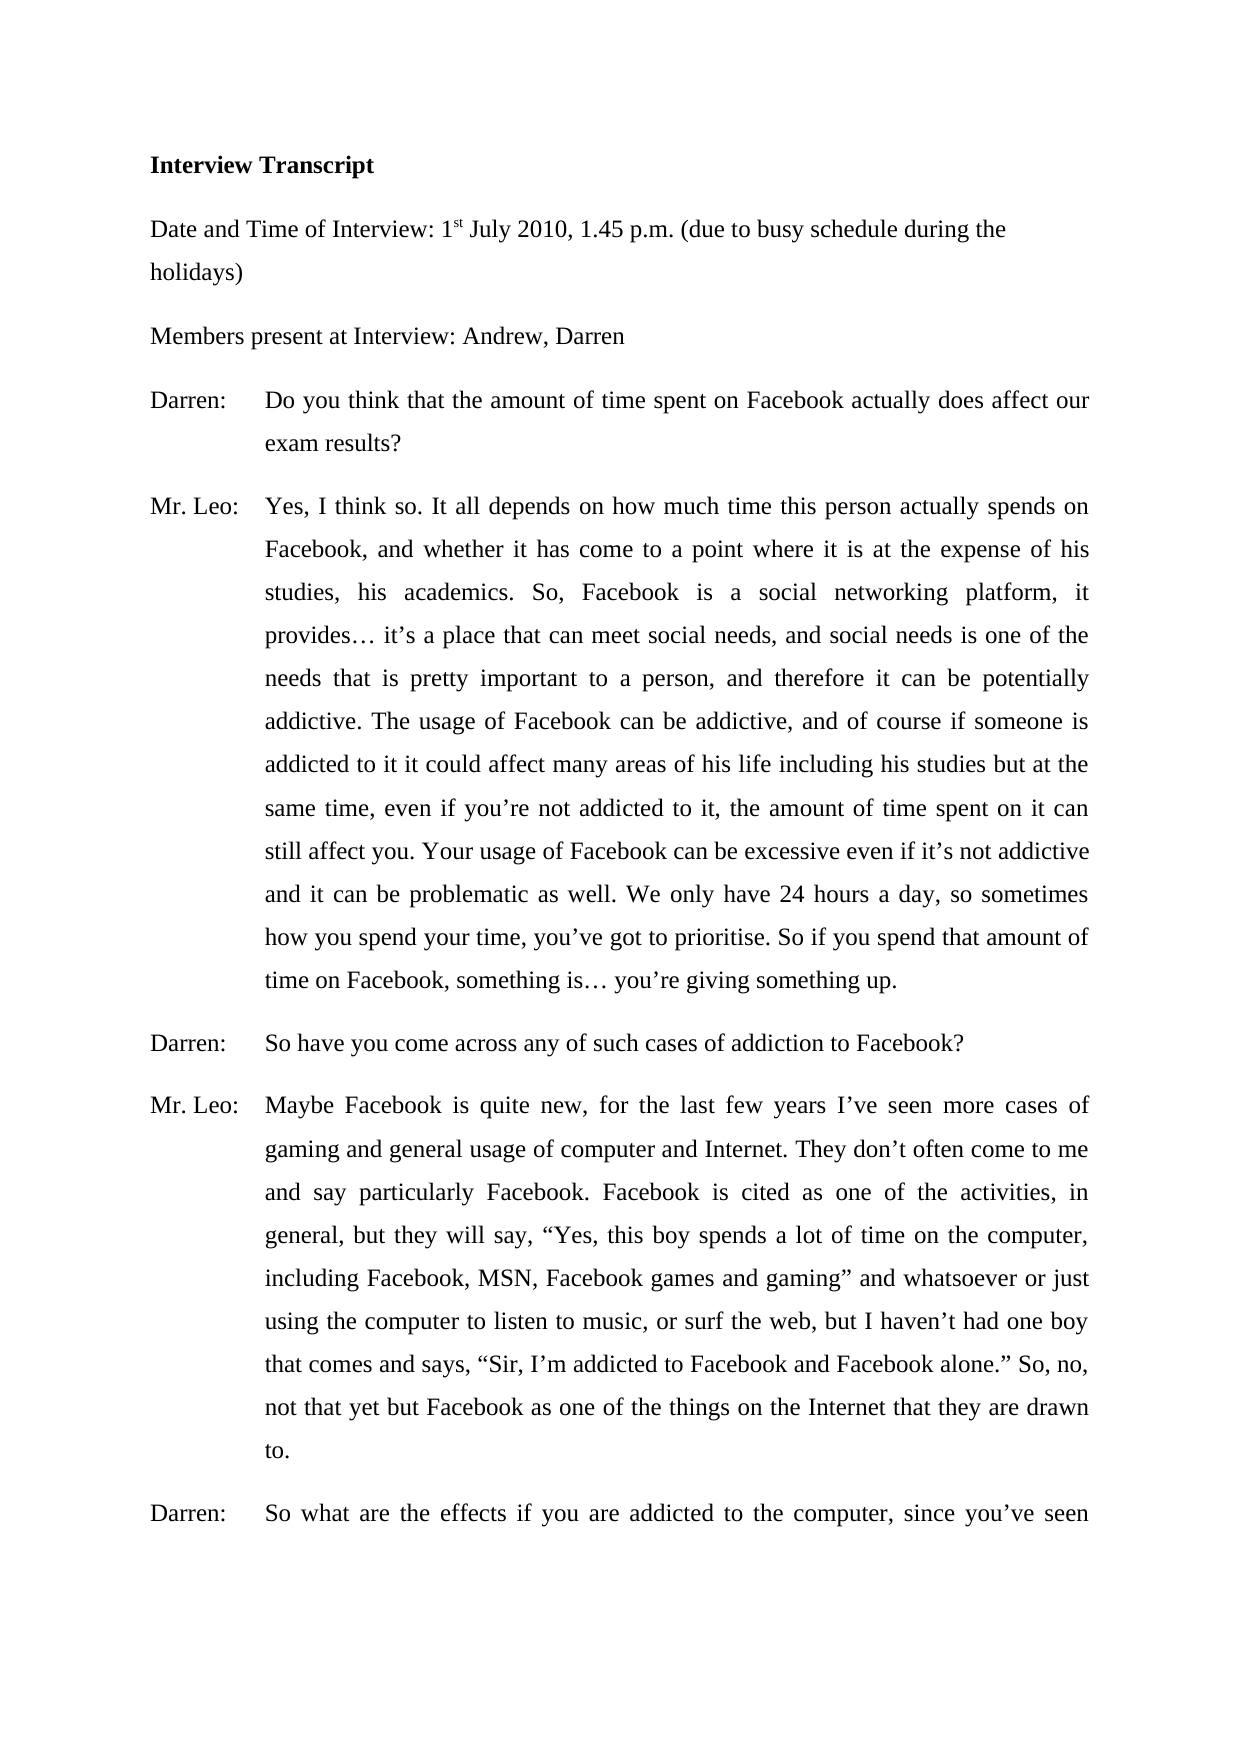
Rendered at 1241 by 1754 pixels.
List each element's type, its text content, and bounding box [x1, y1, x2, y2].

table_cell Maybe Facebook is quite new, for the last few years I’ve seen more cases of gaming and general usage of computer and Internet. They don’t often come to me and say particularly Facebook. Facebook is cited as one of the activities, in general, but they will say, “Yes, this boy spends a lot of time on the computer, including Facebook, MSN, Facebook games and gaming” and whatsoever or just using the computer to listen to music, or surf the web, but I haven’t had one boy that comes and says, “Sir, I’m addicted to Facebook and Facebook alone.” So, no, not that yet but Facebook as one of the things on the Internet that they are drawn to. [253, 1091, 1101, 1498]
table_cell Darren: [139, 1028, 253, 1091]
table_header Do you think that the amount of time spent on Facebook actually does affect our exam results? [253, 385, 1101, 491]
table_cell Mr. Leo: [139, 1091, 253, 1498]
table_cell Mr. Leo: [139, 491, 253, 1028]
text Date and Time of Interview: 1st July 2010, 1.45 p.m. (due to busy schedule during the holidays) [150, 214, 1090, 286]
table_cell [253, 1498, 1101, 1561]
table_cell Darren: [139, 1498, 253, 1561]
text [150, 150, 1090, 179]
table_cell Yes, I think so. It all depends on how much time this person actually spends on Facebook, and whether it has come to a point where it is at the expense of his studies, his academics. So, Facebook is a social networking platform, it provides… it’s a place that can meet social needs, and social needs is one of the needs that is pretty important to a person, and therefore it can be potentially addictive. The usage of Facebook can be addictive, and of course if someone is addicted to it it could affect many areas of his life including his studies but at the same time, even if you’re not addicted to it, the amount of time spent on it can still affect you. Your usage of Facebook can be excessive even if it’s not addictive and it can be problematic as well. We only have 24 hours a day, so sometimes how you spend your time, you’ve got to prioritise. So if you spend that amount of time on Facebook, something is… you’re giving something up. [253, 491, 1101, 1028]
table_header Darren: [139, 385, 253, 491]
text Members present at Interview: Andrew, Darren [150, 321, 1090, 350]
table_cell So have you come across any of such cases of addiction to Facebook? [253, 1028, 1101, 1091]
